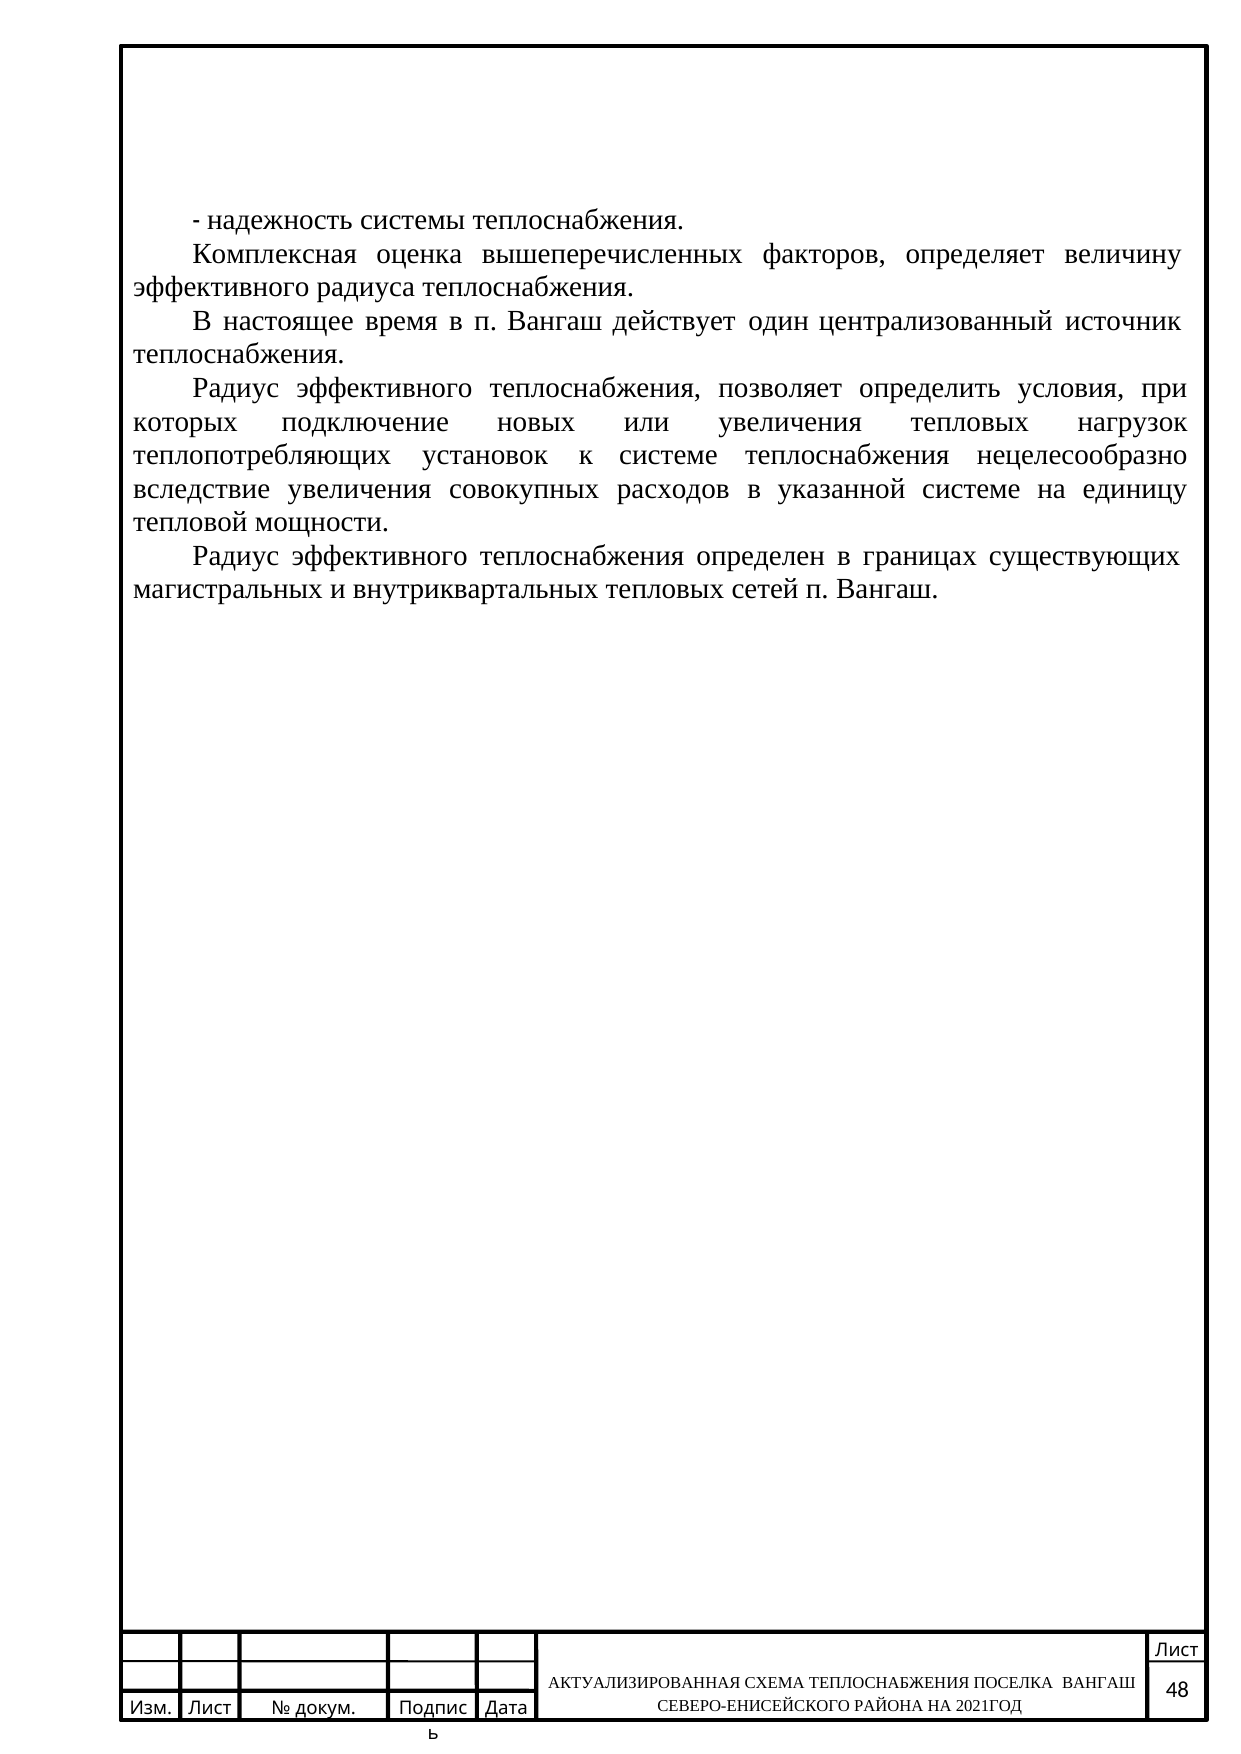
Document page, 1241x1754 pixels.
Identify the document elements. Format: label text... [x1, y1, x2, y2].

list надежность системы теплоснабжения. [133, 202, 1181, 236]
text Радиус эффективного теплоснабжения определен в границах существующих магистральных и внутриквартальных тепловых сетей п. Вангаш. [133, 538, 1181, 605]
text Радиус эффективного теплоснабжения, позволяет определить условия, при которых подключение новых или увеличения тепловых нагрузок теплопотребляющих установок к системе теплоснабжения нецелесообразно вследствие увеличения совокупных расходов в указанной системе на единицу тепловой мощности. [133, 370, 1187, 538]
text В настоящее время в п. Вангаш действует один централизованный источник теплоснабжения. [133, 303, 1181, 370]
text Комплексная оценка вышеперечисленных факторов, определяет величину эффективного радиуса теплоснабжения. [133, 236, 1181, 303]
